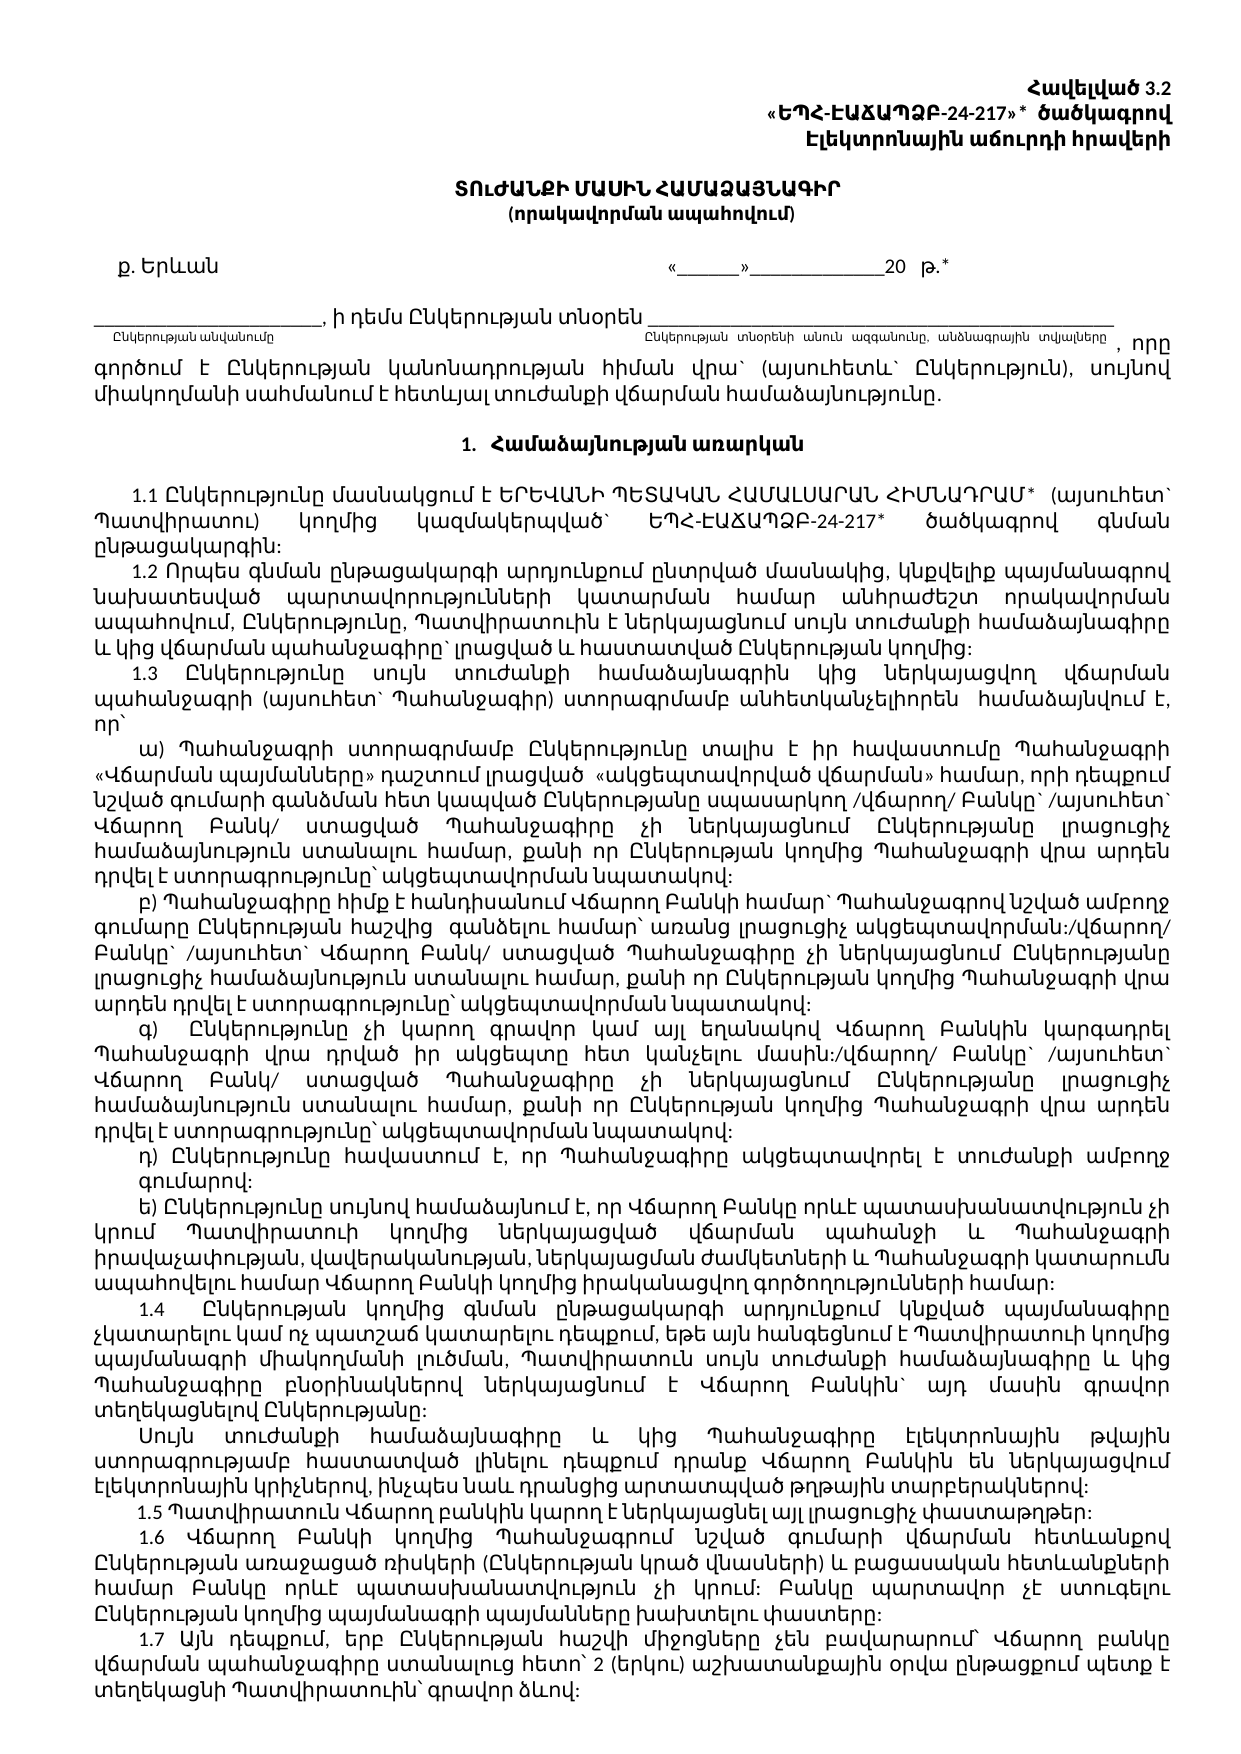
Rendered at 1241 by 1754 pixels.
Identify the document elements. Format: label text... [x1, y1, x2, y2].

text 1.1 Ընկերությունը մասնակցում է ԵՐԵՎԱՆԻ ՊԵՏԱԿԱՆ ՀԱՄԱԼՍԱՐԱՆ ՀԻՄՆԱԴՐԱՄ* (այսուհետ` Պատվիրատու) կողմից կազմակերպված` ԵՊՀ-ԷԱՃԱՊՁԲ-24-217* ծածկագրով գնման ընթացակարգին: [94, 482, 1171, 559]
text Հավելված 3.2 [94, 75, 1171, 100]
text ե) Ընկերությունը սույնով համաձայնում է, որ Վճարող Բանկը որևէ պատասխանատվություն չի կրում Պատվիրատուի կողմից ներկայացված վճարման պահանջի և Պահանջագրի իրավաչափության, վավերականության, ներկայացման ժամկետների և Պահանջագրի կատարումն ապահովելու համար Վճարող Բանկի կողմից իրականացվող գործողությունների համար: [94, 1194, 1171, 1296]
text ք. Երևան «______»_____________20 թ.* [94, 254, 1171, 279]
text ՏՈւԺԱՆՔԻ ՄԱՍԻՆ ՀԱՄԱՁԱՅՆԱԳԻՐ [94, 177, 1171, 202]
text 1.6 Վճարող Բանկի կողմից Պահանջագրում նշված գումարի վճարման հետևանքով Ընկերության առաջացած ռիսկերի (Ընկերության կրած վնասների) և բացասական հետևանքների համար Բանկը որևէ պատասխանատվություն չի կրում: Բանկը պարտավոր չէ ստուգելու Ընկերության կողմից պայմանագրի պայմանները խախտելու փաստերը: [94, 1524, 1171, 1626]
text 1.7 Այն դեպքում, երբ Ընկերության հաշվի միջոցները չեն բավարարում՝ Վճարող բանկը վճարման պահանջագիրը ստանալուց հետո՝ 2 (երկու) աշխատանքային օրվա ընթացքում պետք է տեղեկացնի Պատվիրատուին՝ գրավոր ձևով: [94, 1626, 1171, 1702]
text 1.3 Ընկերությունը սույն տուժանքի համաձայնագրին կից ներկայացվող վճարման պահանջագրի (այսուհետ` Պահանջագիր) ստորագրմամբ անհետկանչելիորեն համաձայնվում է, որ՝ [94, 660, 1171, 737]
text ա) Պահանջագրի ստորագրմամբ Ընկերությունը տալիս է իր հավաստումը Պահանջագրի «Վճարման պայմանները» դաշտում լրացված «ակցեպտավորված վճարման» համար, որի դեպքում նշված գումարի գանձման հետ կապված Ընկերությանը սպասարկող /վճարող/ Բանկը` /այսուհետ` Վճարող Բանկ/ ստացված Պահանջագիրը չի ներկայացնում Ընկերությանը լրացուցիչ համաձայնություն ստանալու համար, քանի որ Ընկերության կողմից Պահանջագրի վրա արդեն դրվել է ստորագրությունը՝ ակցեպտավորման նպատակով: [94, 737, 1171, 889]
text «ԵՊՀ-ԷԱՃԱՊՁԲ-24-217»* ծածկագրով [94, 100, 1171, 126]
text Էլեկտրոնային աճուրդի հրավերի [94, 126, 1171, 151]
text 1. Համաձայնության առարկան [94, 432, 1171, 457]
text (որակավորման ապահովում) [94, 202, 1171, 225]
text ______________________, ի դեմս Ընկերության տնօրեն _____________________________________________ [94, 304, 1171, 330]
text 1.5 Պատվիրատուն Վճարող բանկին կարող է ներկայացնել այլ լրացուցիչ փաստաթղթեր: [94, 1499, 1171, 1524]
text 1.4 Ընկերության կողմից գնման ընթացակարգի արդյունքում կնքված պայմանագիրը չկատարելու կամ ոչ պատշաճ կատարելու դեպքում, եթե այն հանգեցնում է Պատվիրատուի կողմից պայմանագրի միակողմանի լուծման, Պատվիրատուն սույն տուժանքի համաձայնագիրը և կից Պահանջագիրը բնօրինակներով ներկայացնում է Վճարող Բանկին` այդ մասին գրավոր տեղեկացնելով Ընկերությանը: [94, 1296, 1171, 1423]
text Սույն տուժանքի համաձայնագիրը և կից Պահանջագիրը էլեկտրոնային թվային ստորագրությամբ հաստատված լինելու դեպքում դրանք Վճարող Բանկին են ներկայացվում էլեկտրոնային կրիչներով, ինչպես նաև դրանցից արտատպված թղթային տարբերակներով: [94, 1423, 1171, 1499]
text դ) Ընկերությունը հավաստում է, որ Պահանջագիրը ակցեպտավորել է տուժանքի ամբողջ գումարով: [138, 1143, 1171, 1194]
text Ընկերության անվանումը Ընկերության տնօրենի անուն ազգանունը, անձնագրային տվյալները , որը գործում է Ընկերության կանոնադրության հիման վրա` (այսուհետև` Ընկերություն), սույնով միակողմանի սահմանում է հետևյալ տուժանքի վճարման համաձայնությունը. [94, 330, 1171, 406]
text գ) Ընկերությունը չի կարող գրավոր կամ այլ եղանակով Վճարող Բանկին կարգադրել Պահանջագրի վրա դրված իր ակցեպտը հետ կանչելու մասին:/վճարող/ Բանկը` /այսուհետ` Վճարող Բանկ/ ստացված Պահանջագիրը չի ներկայացնում Ընկերությանը լրացուցիչ համաձայնություն ստանալու համար, քանի որ Ընկերության կողմից Պահանջագրի վրա արդեն դրվել է ստորագրությունը՝ ակցեպտավորման նպատակով: [94, 1016, 1171, 1143]
text 1.2 Որպես գնման ընթացակարգի արդյունքում ընտրված մասնակից, կնքվելիք պայմանագրով նախատեսված պարտավորությունների կատարման համար անհրաժեշտ որակավորման ապահովում, Ընկերությունը, Պատվիրատուին է ներկայացնում սույն տուժանքի համաձայնագիրը և կից վճարման պահանջագիրը` լրացված և հաստատված Ընկերության կողմից: [94, 559, 1171, 660]
text բ) Պահանջագիրը հիմք է հանդիսանում Վճարող Բանկի համար` Պահանջագրով նշված ամբողջ գումարը Ընկերության հաշվից գանձելու համար՝ առանց լրացուցիչ ակցեպտավորման:/վճարող/ Բանկը` /այսուհետ` Վճարող Բանկ/ ստացված Պահանջագիրը չի ներկայացնում Ընկերությանը լրացուցիչ համաձայնություն ստանալու համար, քանի որ Ընկերության կողմից Պահանջագրի վրա արդեն դրվել է ստորագրությունը՝ ակցեպտավորման նպատակով: [94, 889, 1171, 1016]
